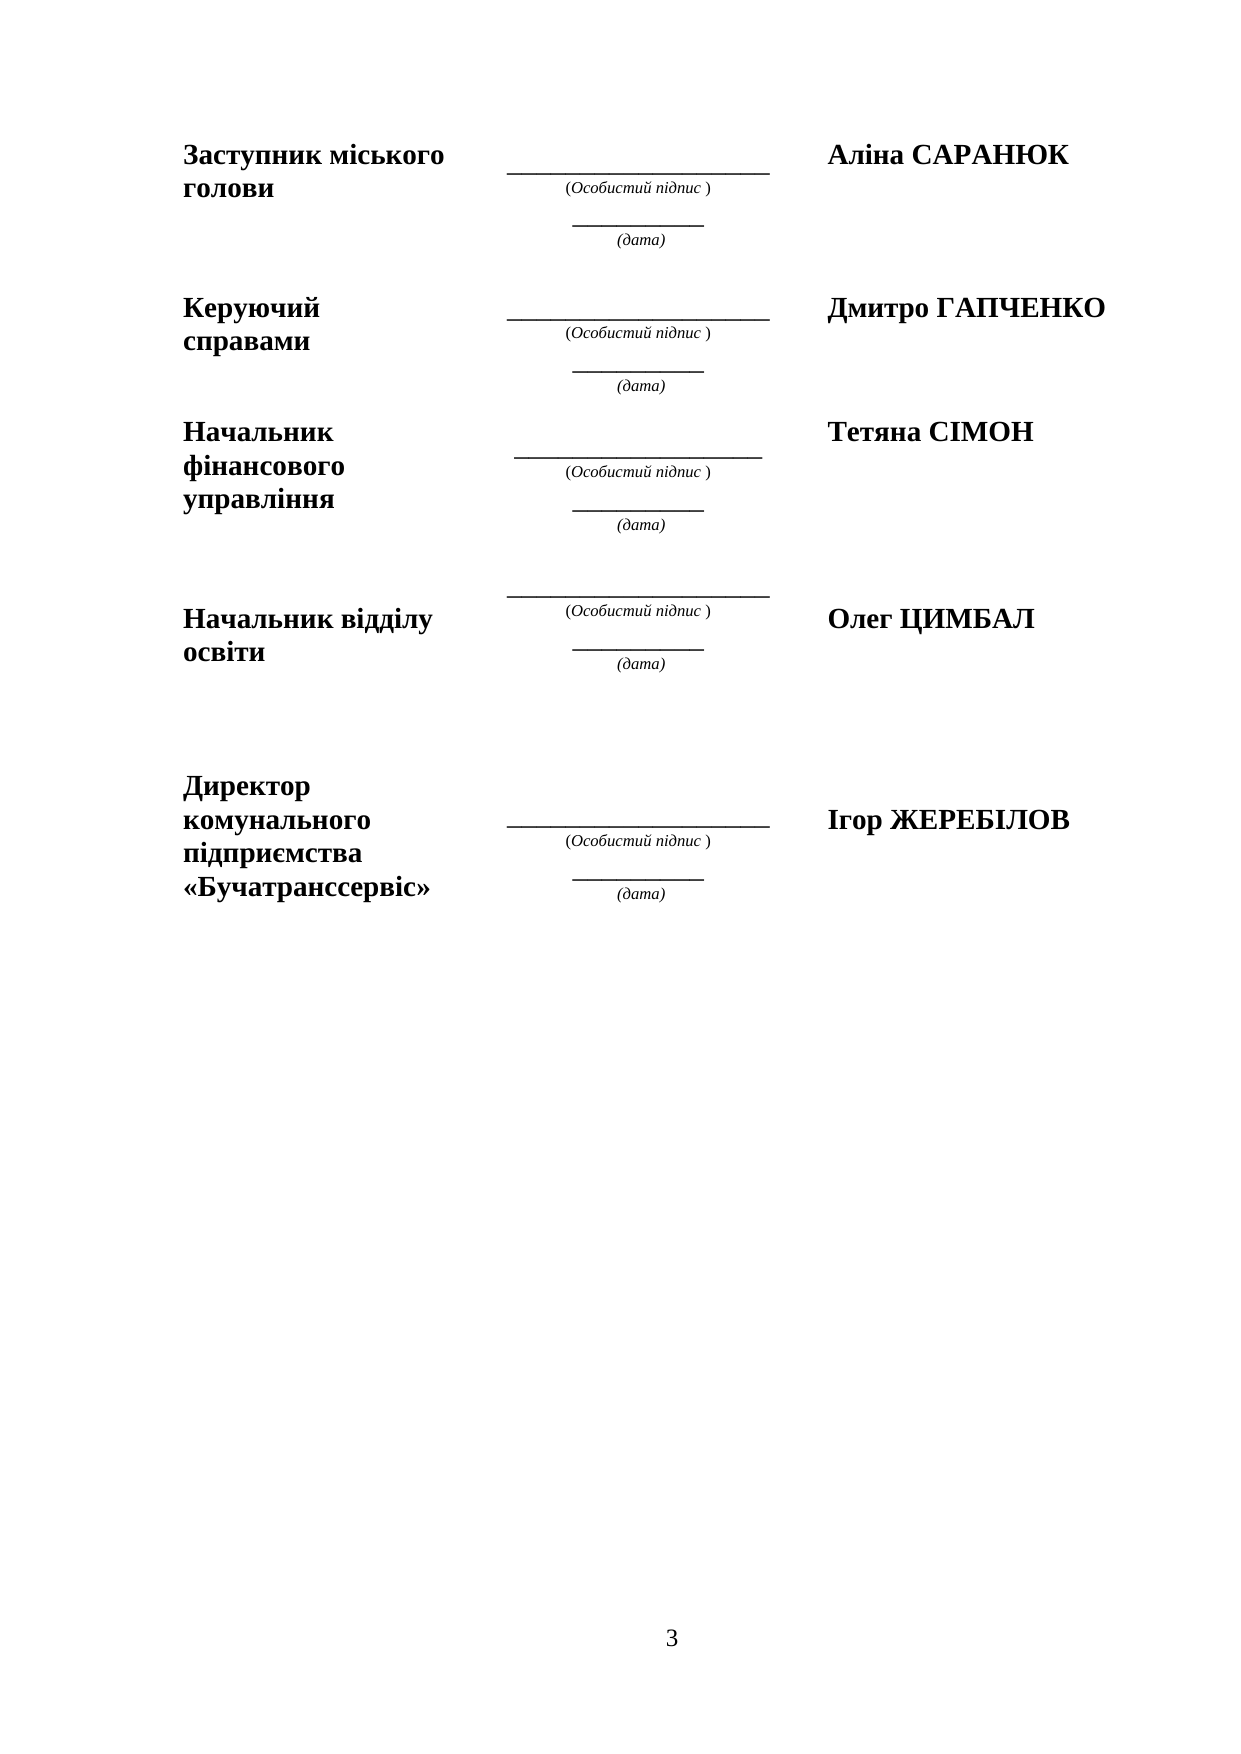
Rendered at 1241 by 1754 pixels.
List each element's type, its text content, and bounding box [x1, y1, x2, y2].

table_cell _________________ (Особистий підпис ) _________ (дата) [460, 414, 816, 567]
table_cell Начальник фінансового управління [172, 414, 460, 567]
table_header __________________ (Особистий підпис ) _________ (дата) [460, 137, 816, 290]
table_cell Начальник відділу освіти Директор комунального підприємства «Бучатранссервіс» [172, 567, 460, 941]
table_cell Олег ЦИМБАЛ Ігор ЖЕРЕБІЛОВ [816, 567, 1172, 941]
table_header Аліна САРАНЮК [816, 137, 1172, 290]
table_cell __________________ (Особистий підпис ) _________ (дата) [460, 290, 816, 414]
table_cell Дмитро ГАПЧЕНКО [816, 290, 1172, 414]
table_cell Керуючий справами [172, 290, 460, 414]
table_cell __________________ (Особистий підпис ) _________ (дата) __________________ (Особистий підпис ) _________ (дата) [460, 567, 816, 941]
table_header Заступник міського голови [172, 137, 460, 290]
table_cell Тетяна СІМОН [816, 414, 1172, 567]
